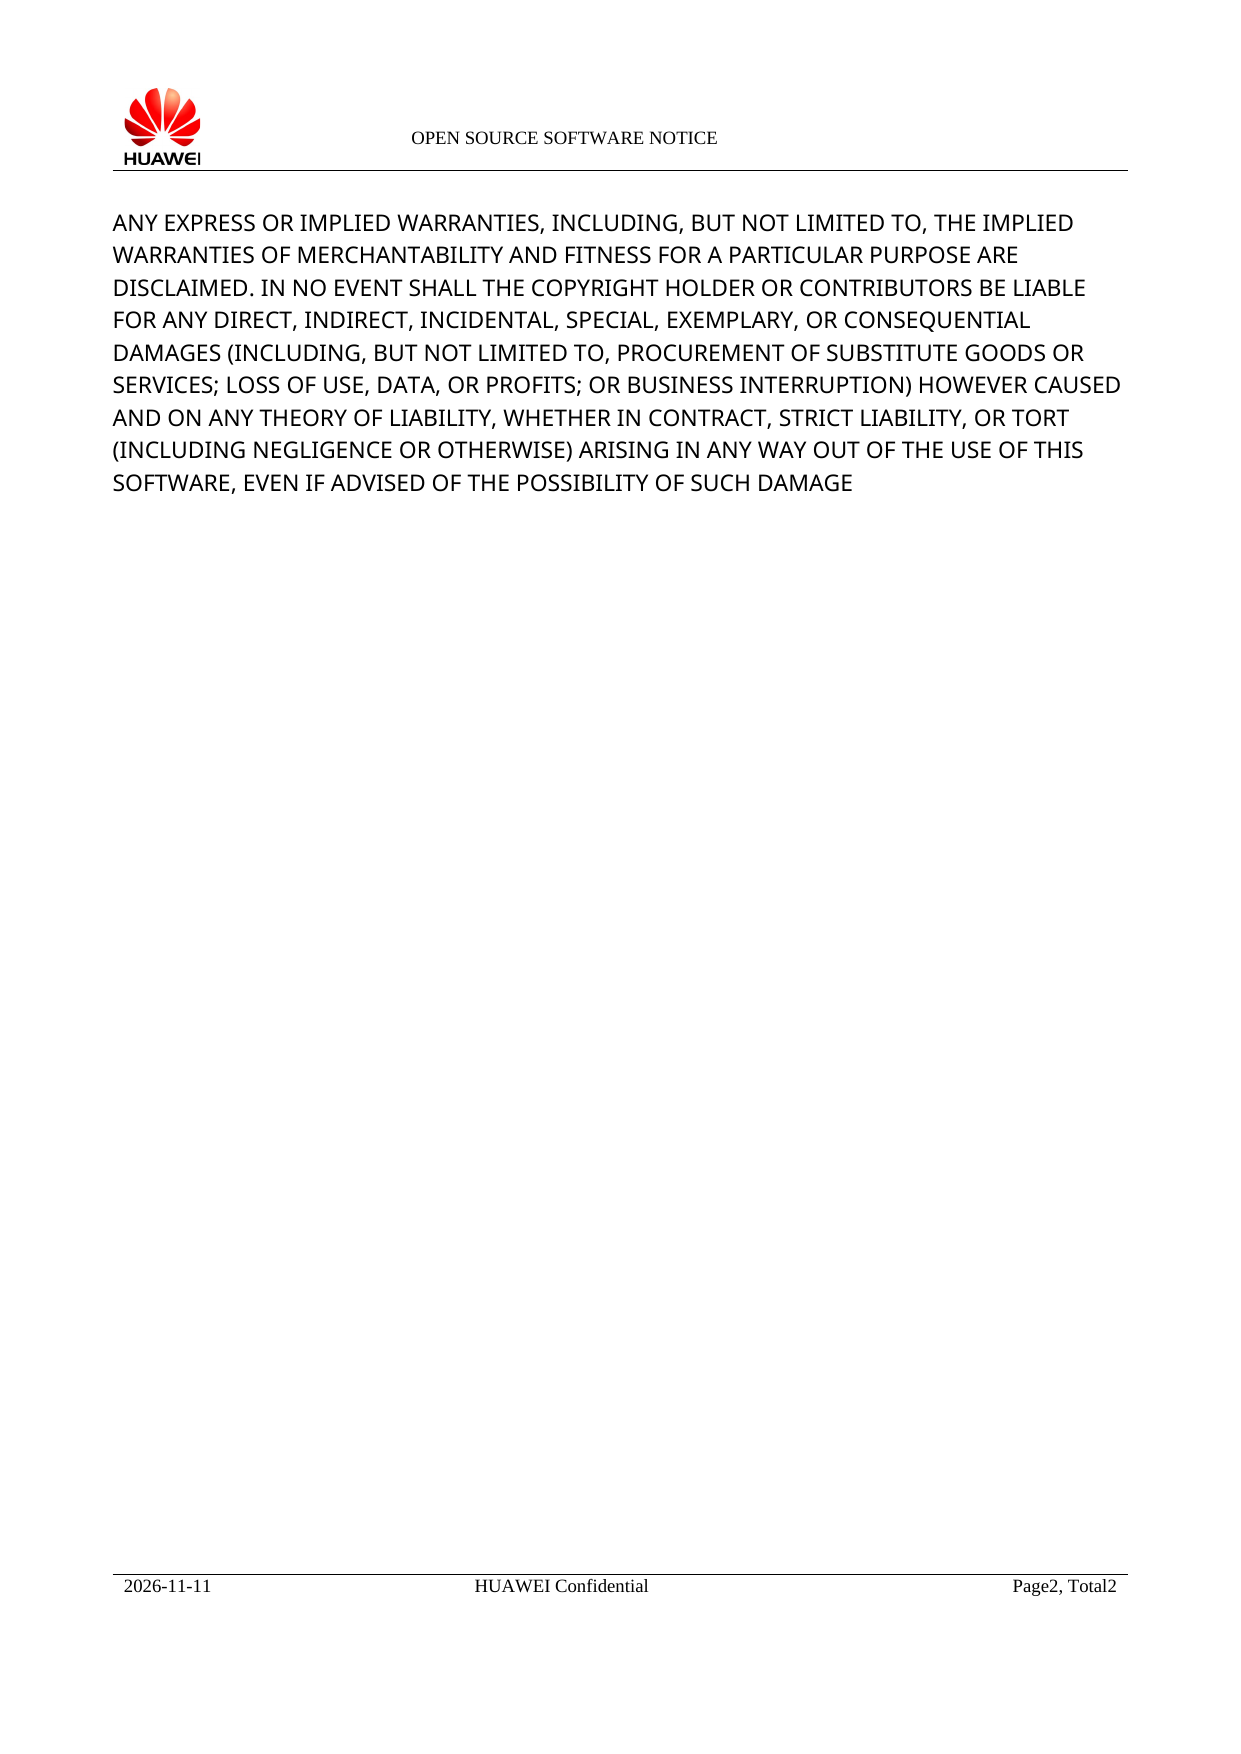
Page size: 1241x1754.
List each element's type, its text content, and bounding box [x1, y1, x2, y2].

picture [124, 88, 201, 165]
